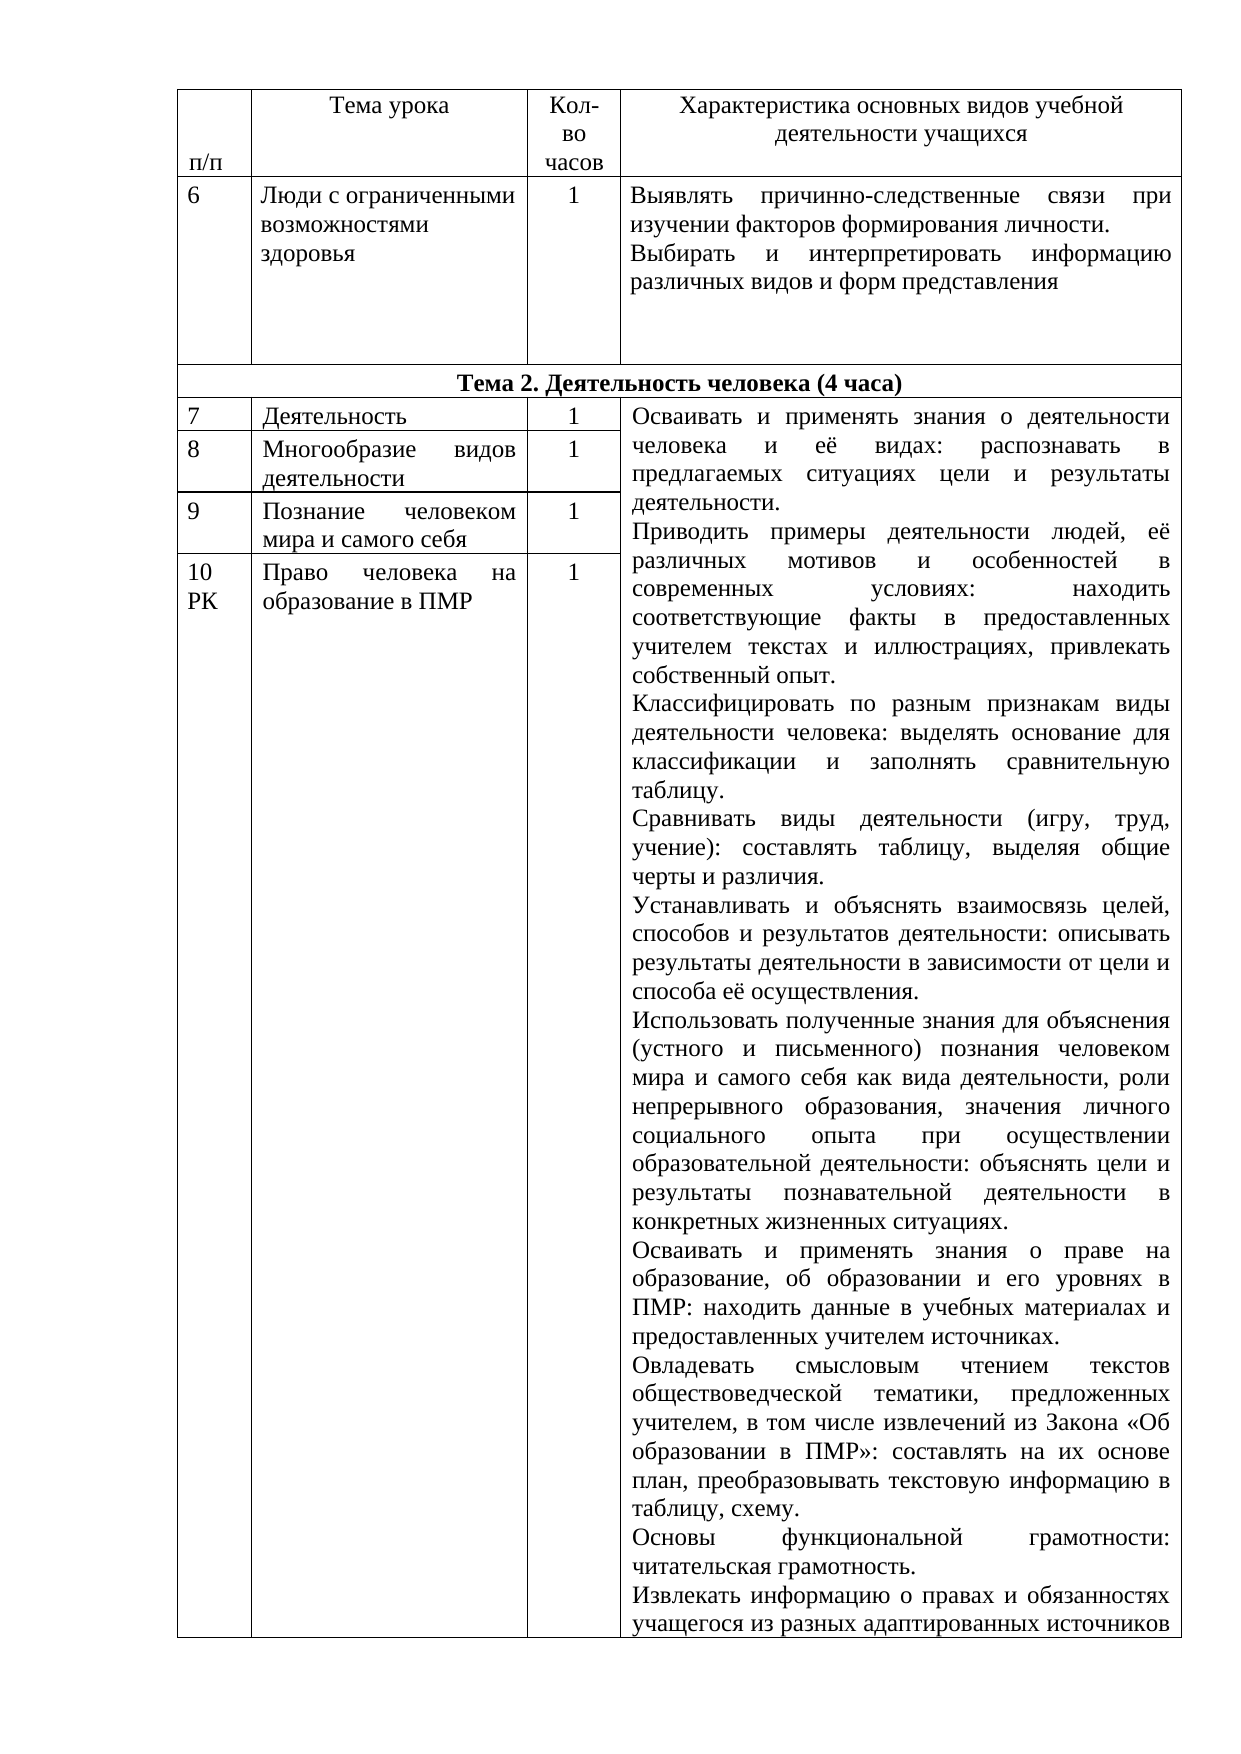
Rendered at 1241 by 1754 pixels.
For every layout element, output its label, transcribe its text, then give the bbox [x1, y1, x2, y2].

table_cell 1 [528, 398, 620, 430]
table_cell 8 [178, 431, 251, 491]
table_cell 1 [528, 431, 620, 491]
table_cell 1 [528, 554, 620, 1637]
table_cell Многообразие видов деятельности [252, 431, 527, 491]
table_cell Люди с ограниченными возможностями здоровья [252, 177, 527, 364]
table_cell 10 РК [178, 554, 251, 1637]
table_cell 9 [178, 493, 251, 553]
table_header Характеристика основных видов учебной деятельности учащихся [621, 90, 1181, 176]
table_cell Познание человеком мира и самого себя [252, 493, 527, 553]
table_header п/п [178, 90, 251, 176]
table_cell 1 [528, 493, 620, 553]
table_cell Право человека на образование в ПМР [252, 554, 527, 1637]
table_cell Тема 2. Деятельность человека (4 часа) [178, 365, 1181, 397]
table_cell Осваивать и применять знания о деятельности человека и её видах: распознавать в предлагаемых ситуациях цели и результаты деятельности. Приводить примеры деятельности людей, её различных мотивов и особенностей в современных условиях: находить соответствующие факты в предоставленных учителем текстах и иллюстрациях, привлекать собственный опыт. Классифицировать по разным признакам виды деятельности человека: выделять основание для классификации и заполнять сравнительную таблицу. Сравнивать виды деятельности (игру, труд, учение): составлять таблицу, выделяя общие черты и различия. Устанавливать и объяснять взаимосвязь целей, способов и результатов деятельности: описывать результаты деятельности в зависимости от цели и способа её осуществления. Использовать полученные знания для объяснения (устного и письменного) познания человеком мира и самого себя как вида деятельности, роли непрерывного образования, значения личного социального опыта при осуществлении образовательной деятельности: объяснять цели и результаты познавательной деятельности в конкретных жизненных ситуациях. Осваивать и применять знания о праве на образование, об образовании и его уровнях в ПМР: находить данные в учебных материалах и предоставленных учителем источниках. Овладевать смысловым чтением текстов обществоведческой тематики, предложенных учителем, в том числе извлечений из Закона «Об образовании в ПМР»: составлять на их основе план, преобразовывать текстовую информацию в таблицу, схему. Основы функциональной грамотности: читательская грамотность. Извлекать информацию о правах и обязанностях учащегося из разных адаптированных источников (в том числе учебных материалов): заполнять таблицу и составлять план. Оценивать своё отношение к учёбе как к важному виду деятельности и значение получения образования для своего будущего: выражать свою точку зрения, участвовать в дискуссии. Содействовать мотивации к целенаправленной социально значимой деятельности. Давать адекватную оценку собственному отношению к учению, умению учиться и возможности его развития [621, 398, 1181, 1637]
table_header Кол-во часов [528, 90, 620, 176]
table_cell 1 [528, 177, 620, 364]
table_header Тема урока [252, 90, 527, 176]
table_cell 7 [178, 398, 251, 430]
table_cell Деятельность [252, 398, 527, 430]
table_cell 6 [178, 177, 251, 364]
